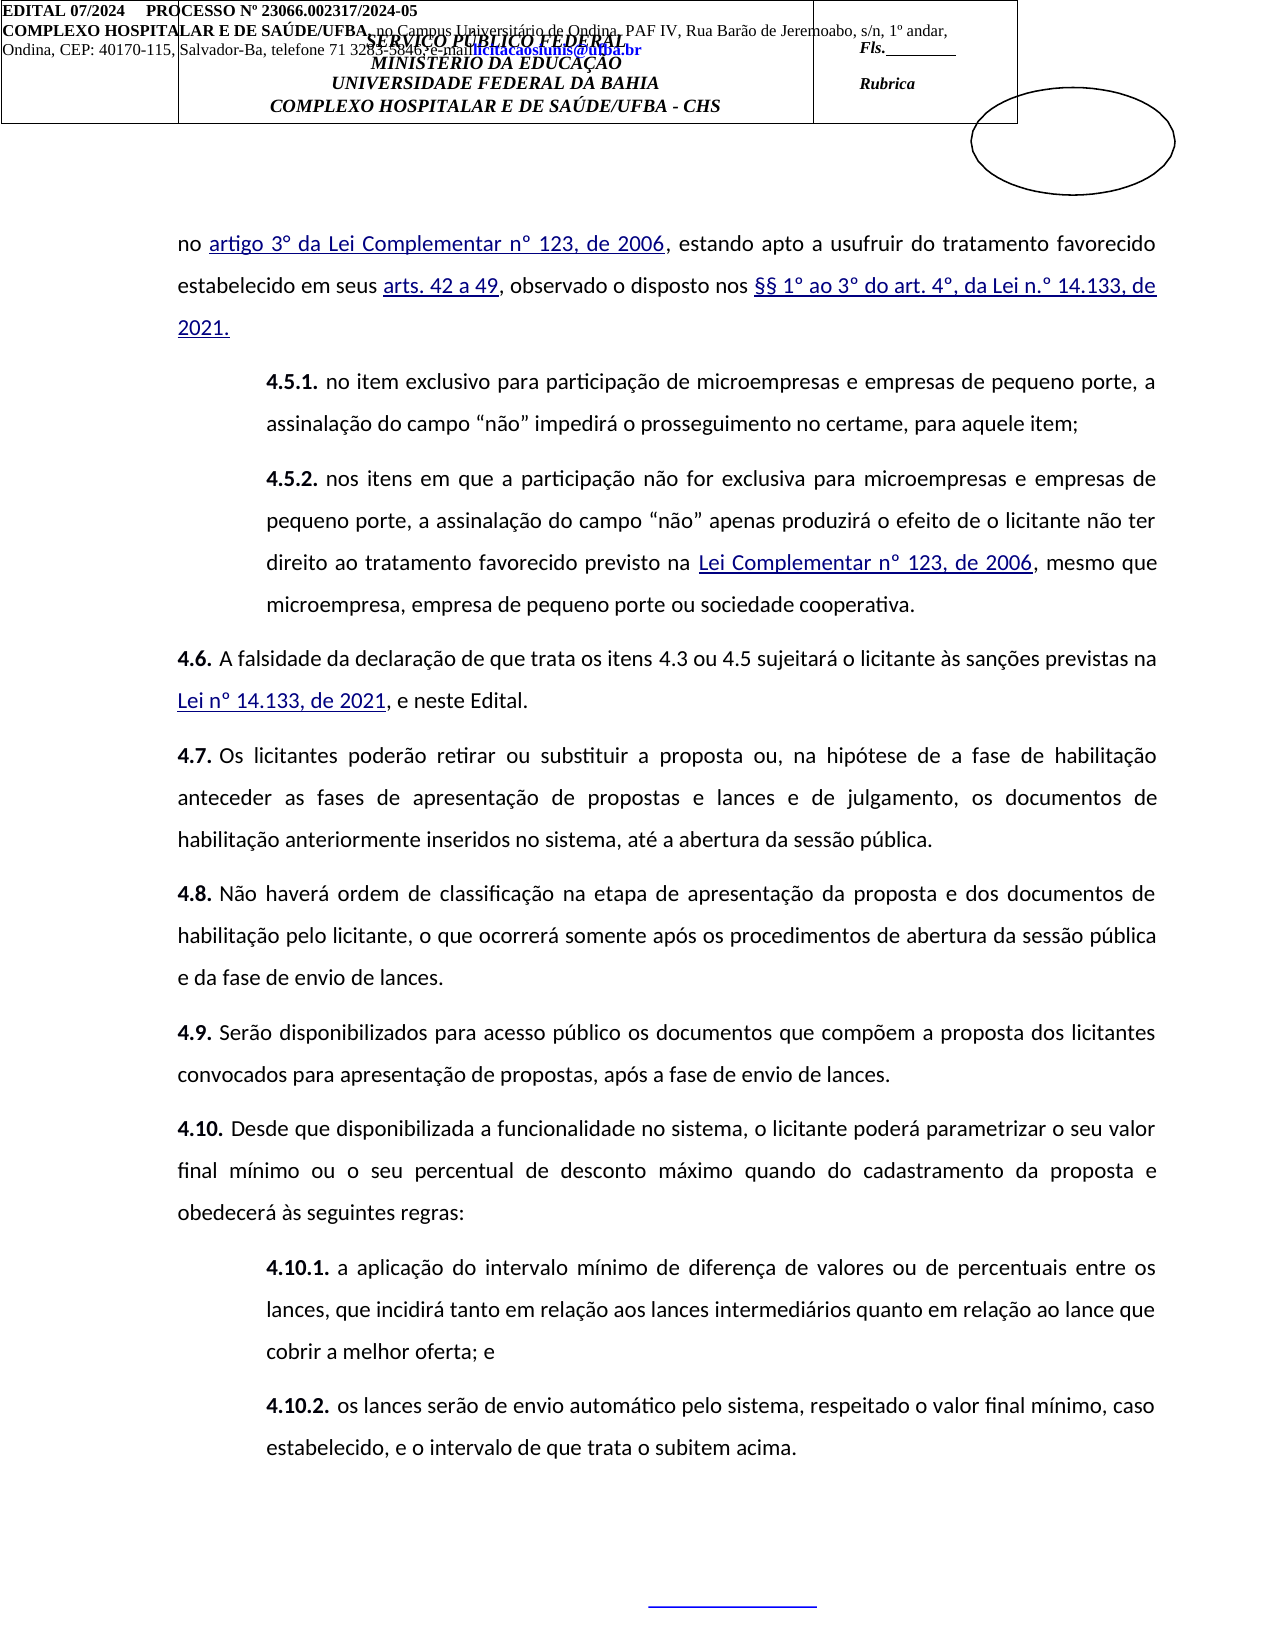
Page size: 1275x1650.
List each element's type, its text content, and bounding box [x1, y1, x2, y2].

list Os licitantes poderão retirar ou substituir a proposta ou, na hipótese de a fase de habilitação anteceder as fases de apresentação de propostas e lances e de julgamento, os documentos de habilitação anteriormente inseridos no sistema, até a abertura da sessão pública. [177, 741, 1157, 853]
list nos itens em que a participação não for exclusiva para microempresas e empresas de pequeno porte, a assinalação do campo “não” apenas produzirá o efeito de o licitante não ter direito ao tratamento favorecido previsto na Lei Complementar nº 123, de 2006, mesmo que microempresa, empresa de pequeno porte ou sociedade cooperativa. [266, 464, 1158, 618]
list A falsidade da declaração de que trata os itens 4.3 ou 4.5 sujeitará o licitante às sanções previstas na Lei nº 14.133, de 2021, e neste Edital. [177, 644, 1158, 714]
list Desde que disponibilizada a funcionalidade no sistema, o licitante poderá parametrizar o seu valor final mínimo ou o seu percentual de desconto máximo quando do cadastramento da proposta e obedecerá às seguintes regras: [177, 1114, 1157, 1226]
text no artigo 3° da Lei Complementar nº 123, de 2006, estando apto a usufruir do tratamento favorecido estabelecido em seus arts. 42 a 49, observado o disposto nos §§ 1º ao 3º do art. 4º, da Lei n.º 14.133, de 2021. [177, 229, 1157, 341]
list os lances serão de envio automático pelo sistema, respeitado o valor final mínimo, caso estabelecido, e o intervalo de que trata o subitem acima. [266, 1391, 1157, 1461]
list Serão disponibilizados para acesso público os documentos que compõem a proposta dos licitantes convocados para apresentação de propostas, após a fase de envio de lances. [177, 1018, 1157, 1088]
list a aplicação do intervalo mínimo de diferença de valores ou de percentuais entre os lances, que incidirá tanto em relação aos lances intermediários quanto em relação ao lance que cobrir a melhor oferta; e [266, 1253, 1157, 1365]
list Não haverá ordem de classificação na etapa de apresentação da proposta e dos documentos de habilitação pelo licitante, o que ocorrerá somente após os procedimentos de abertura da sessão pública e da fase de envio de lances. [177, 879, 1158, 991]
text assinalação do campo “não” impedirá o prosseguimento no certame, para aquele item; [266, 409, 1244, 437]
list no item exclusivo para participação de microempresas e empresas de pequeno porte, a [266, 367, 1244, 396]
